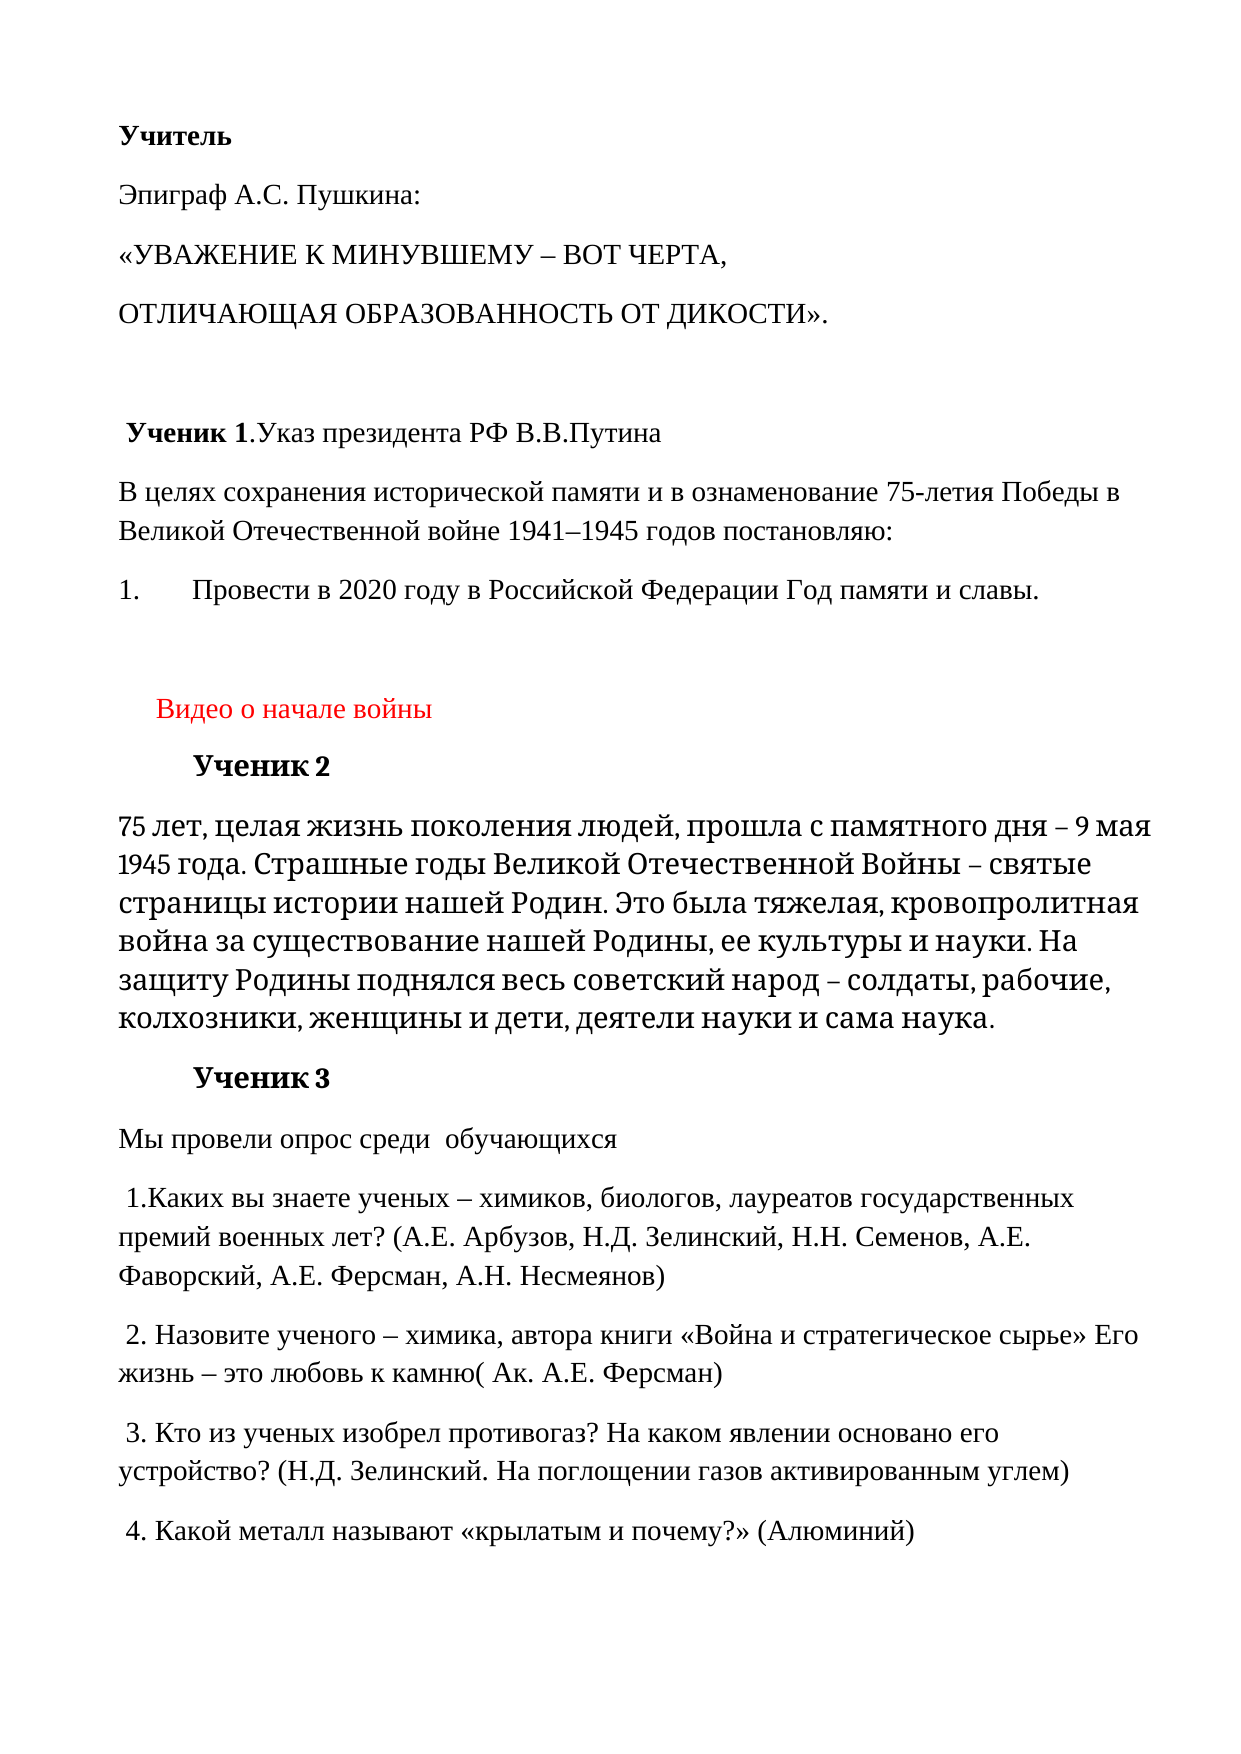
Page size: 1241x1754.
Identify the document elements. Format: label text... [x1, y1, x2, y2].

list Ученик 3 [193, 1062, 1152, 1095]
text 1. Провести в 2020 году в Российской Федерации Год памяти и славы. [118, 572, 1152, 606]
text 2. Назовите ученого – химика, автора книги «Война и стратегическое сырье» Его жизнь – это любовь к камню( Ак. А.Е. Ферсман) [118, 1317, 1152, 1389]
text Видео о начале войны [156, 691, 1152, 724]
list Ученик 2 [193, 750, 1152, 784]
text ОТЛИЧАЮЩАЯ ОБРАЗОВАННОСТЬ ОТ ДИКОСТИ». [118, 296, 1152, 330]
text Эпиграф А.С. Пушкина: [118, 177, 1152, 211]
text 1.Каких вы знаете ученых – химиков, биологов, лауреатов государственных премий военных лет? (А.Е. Арбузов, Н.Д. Зелинский, Н.Н. Семенов, А.Е. Фаворский, А.Е. Ферсман, А.Н. Несмеянов) [118, 1181, 1152, 1291]
text Мы провели опрос среди обучающихся [118, 1121, 1152, 1155]
text Учитель [118, 118, 1152, 152]
text 75 лет, целая жизнь поколения людей, прошла с памятного дня – 9 мая 1945 года. Страшные годы Великой Отечественной Войны – святые страницы истории нашей Родин. Это была тяжелая, кровопролитная война за существование нашей Родины, ее культуры и науки. На защиту Родины поднялся весь советский народ – солдаты, рабочие, колхозники, женщины и дети, деятели науки и сама наука. [118, 810, 1152, 1036]
text В целях сохранения исторической памяти и в ознаменование 75-летия Победы в Великой Отечественной войне 1941–1945 годов постановляю: [118, 474, 1152, 546]
text «УВАЖЕНИЕ К МИНУВШЕМУ – ВОТ ЧЕРТА, [118, 237, 1152, 270]
text 3. Кто из ученых изобрел противогаз? На каком явлении основано его устройство? (Н.Д. Зелинский. На поглощении газов активированным углем) [118, 1415, 1152, 1487]
text Ученик 1.Указ президента РФ В.В.Путина [118, 415, 1152, 448]
text 4. Какой металл называют «крылатым и почему?» (Алюминий) [118, 1513, 1152, 1546]
